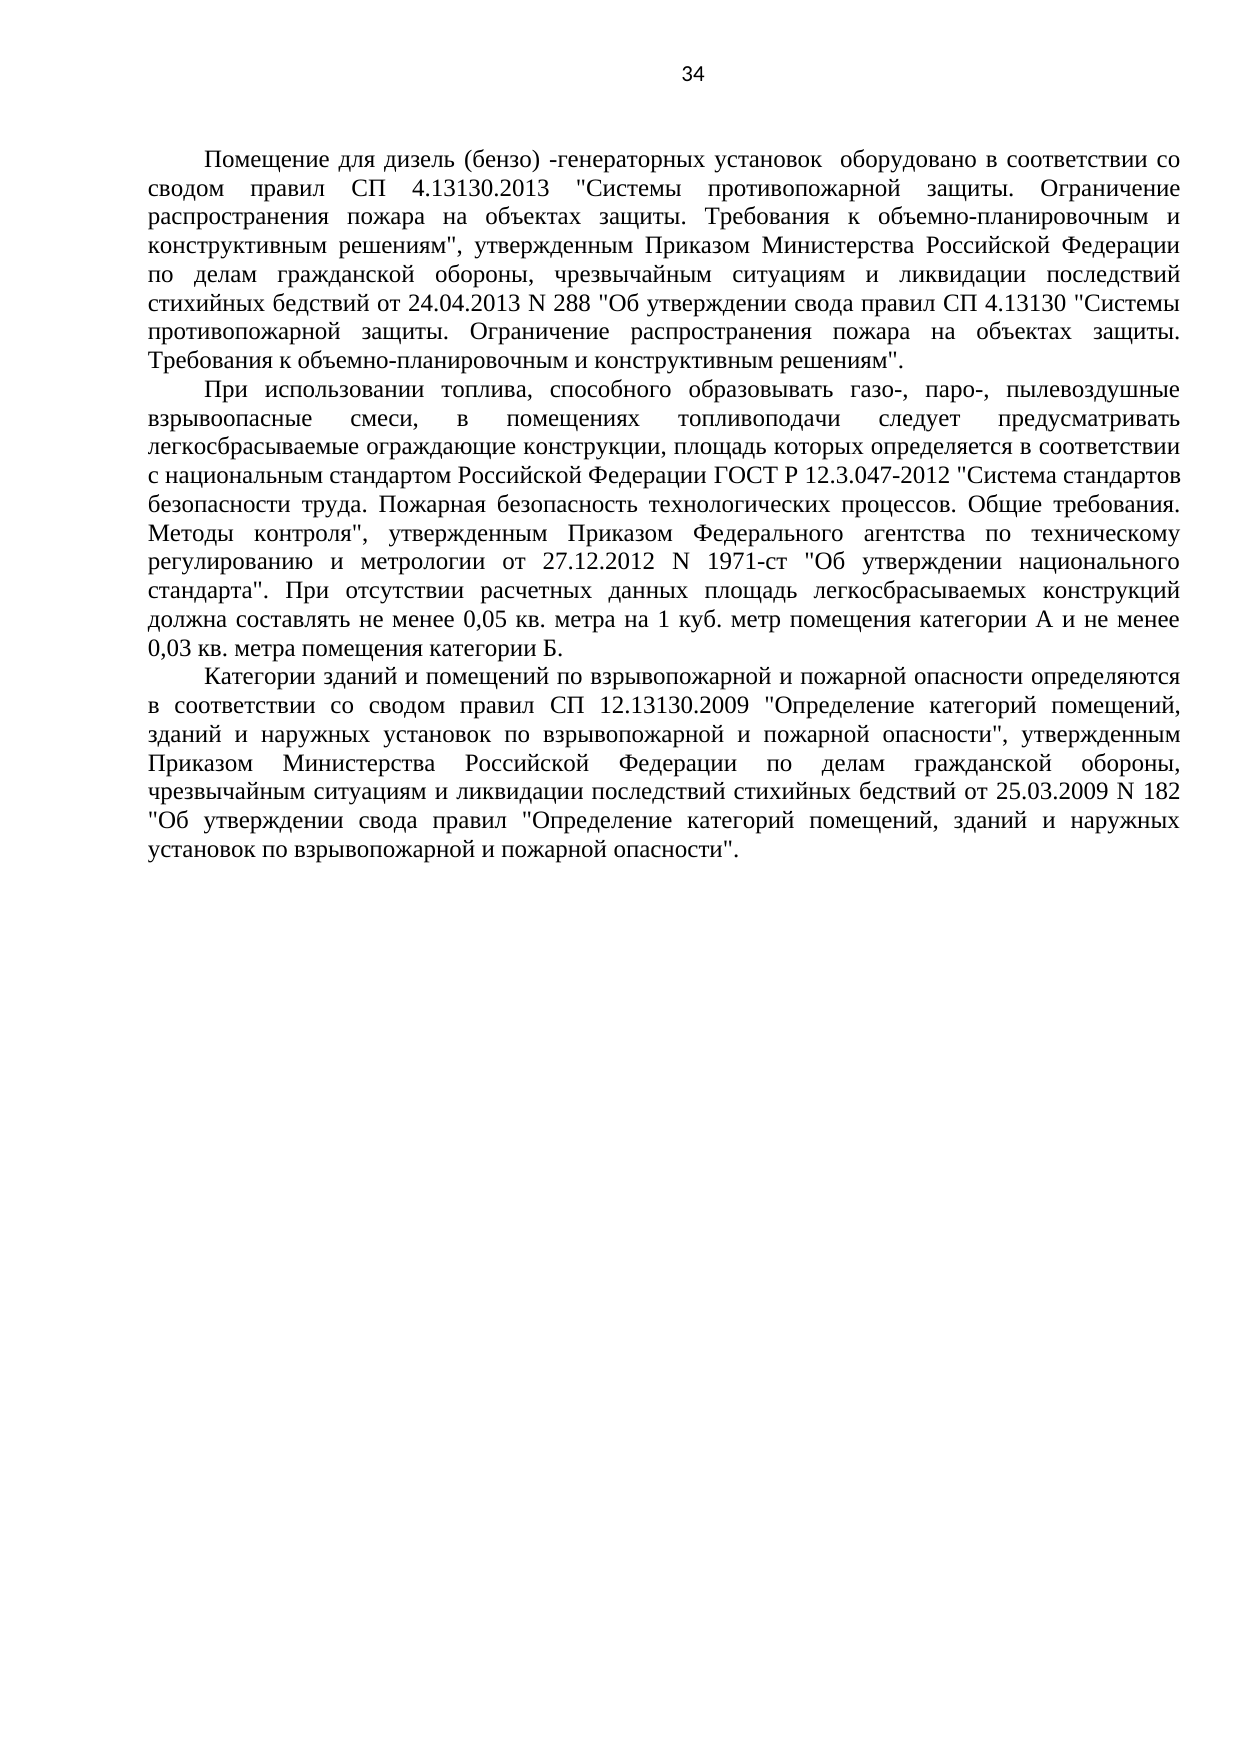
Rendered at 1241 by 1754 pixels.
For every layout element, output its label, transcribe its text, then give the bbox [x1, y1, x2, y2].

text Категории зданий и помещений по взрывопожарной и пожарной опасности определяются в соответствии со сводом правил СП 12.13130.2009 "Определение категорий помещений, зданий и наружных установок по взрывопожарной и пожарной опасности", утвержденным Приказом Министерства Российской Федерации по делам гражданской обороны, чрезвычайным ситуациям и ликвидации последствий стихийных бедствий от 25.03.2009 N 182 "Об утверждении свода правил "Определение категорий помещений, зданий и наружных установок по взрывопожарной и пожарной опасности". [148, 661, 1181, 863]
text При использовании топлива, способного образовывать газо-, паро-, пылевоздушные взрывоопасные смеси, в помещениях топливоподачи следует предусматривать легкосбрасываемые ограждающие конструкции, площадь которых определяется в соответствии с национальным стандартом Российской Федерации ГОСТ Р 12.3.047-2012 "Система стандартов безопасности труда. Пожарная безопасность технологических процессов. Общие требования. Методы контроля", утвержденным Приказом Федерального агентства по техническому регулированию и метрологии от 27.12.2012 N 1971-ст "Об утверждении национального стандарта". При отсутствии расчетных данных площадь легкосбрасываемых конструкций должна составлять не менее 0,05 кв. метра на 1 куб. метр помещения категории А и не менее 0,03 кв. метра помещения категории Б. [148, 374, 1181, 661]
text Помещение для дизель (бензо) -генераторных установок оборудовано в соответствии со сводом правил СП 4.13130.2013 "Системы противопожарной защиты. Ограничение распространения пожара на объектах защиты. Требования к объемно-планировочным и конструктивным решениям", утвержденным Приказом Министерства Российской Федерации по делам гражданской обороны, чрезвычайным ситуациям и ликвидации последствий стихийных бедствий от 24.04.2013 N 288 "Об утверждении свода правил СП 4.13130 "Системы противопожарной защиты. Ограничение распространения пожара на объектах защиты. Требования к объемно-планировочным и конструктивным решениям". [148, 144, 1181, 374]
